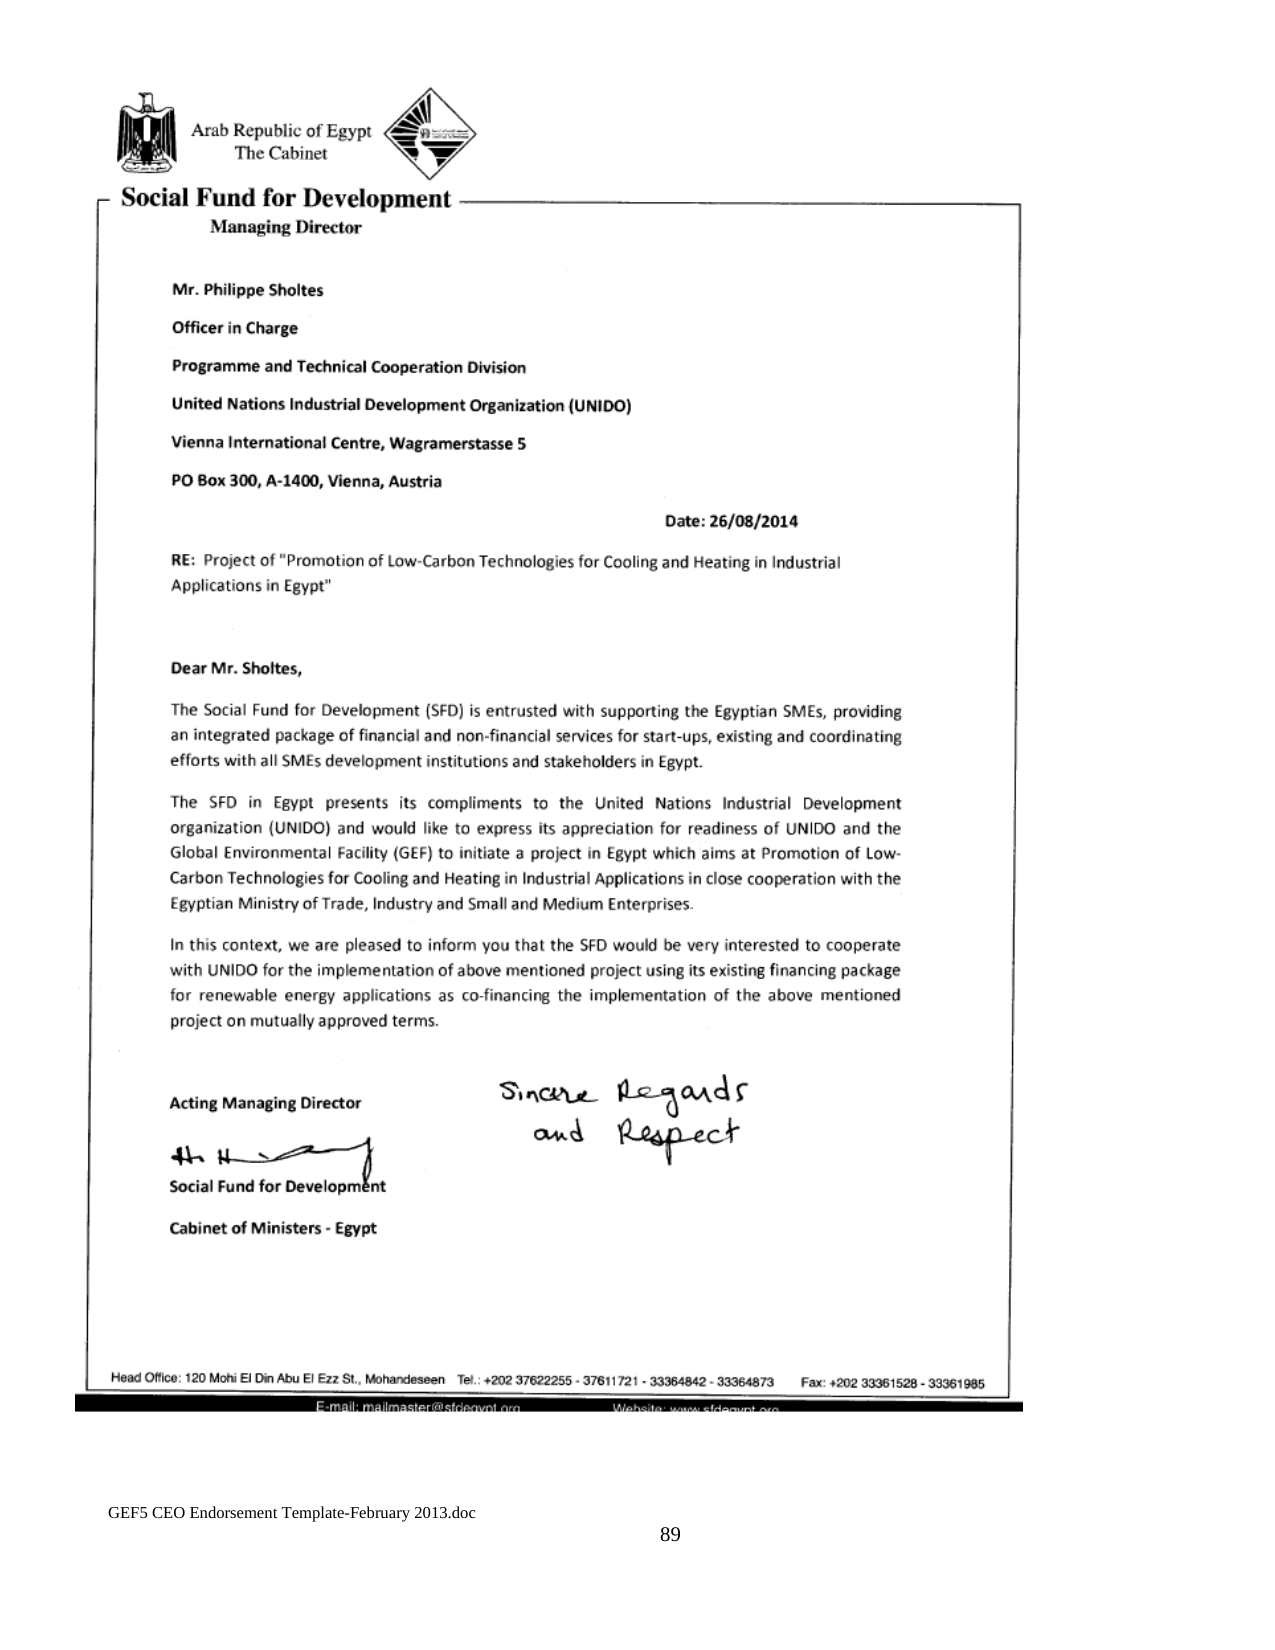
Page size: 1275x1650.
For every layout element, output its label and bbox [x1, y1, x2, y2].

picture [75, 75, 1023, 1425]
